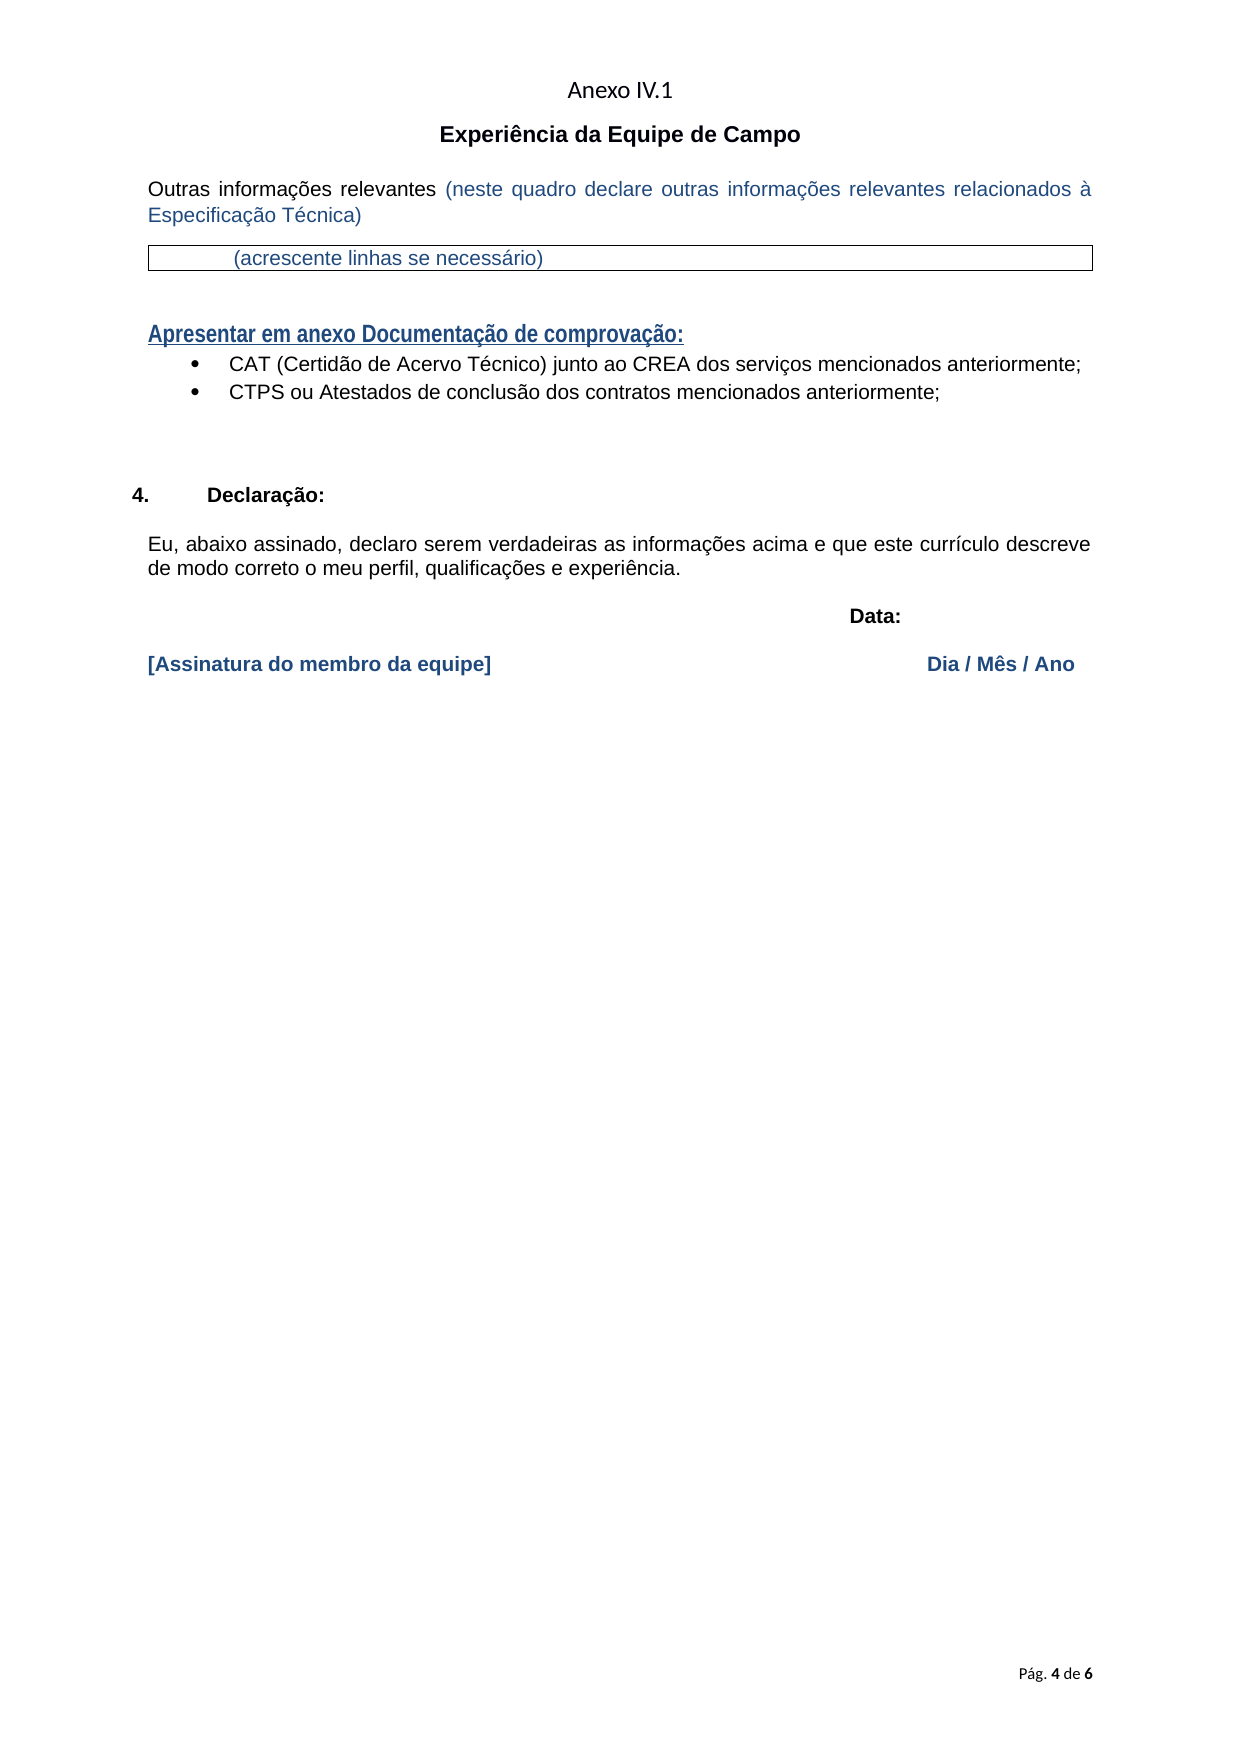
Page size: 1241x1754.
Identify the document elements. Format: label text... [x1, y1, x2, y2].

list CTPS ou Atestados de conclusão dos contratos mencionados anteriormente; [191, 380, 1092, 404]
text Data: [148, 603, 1092, 627]
list CAT (Certidão de Acervo Técnico) junto ao CREA dos serviços mencionados anteriormente; [191, 352, 1092, 376]
text Outras informações relevantes (neste quadro declare outras informações relevantes relacionados à Especificação Técnica) [148, 177, 1092, 226]
text [Assinatura do membro da equipe] Dia / Mês / Ano [148, 652, 1092, 676]
table_header (acrescente linhas se necessário) [149, 246, 1092, 270]
text Apresentar em anexo Documentação de comprovação: [148, 319, 1092, 348]
list Declaração: [132, 483, 1092, 507]
text Eu, abaixo assinado, declaro serem verdadeiras as informações acima e que este currículo descreve de modo correto o meu perfil, qualificações e experiência. [148, 532, 1092, 579]
